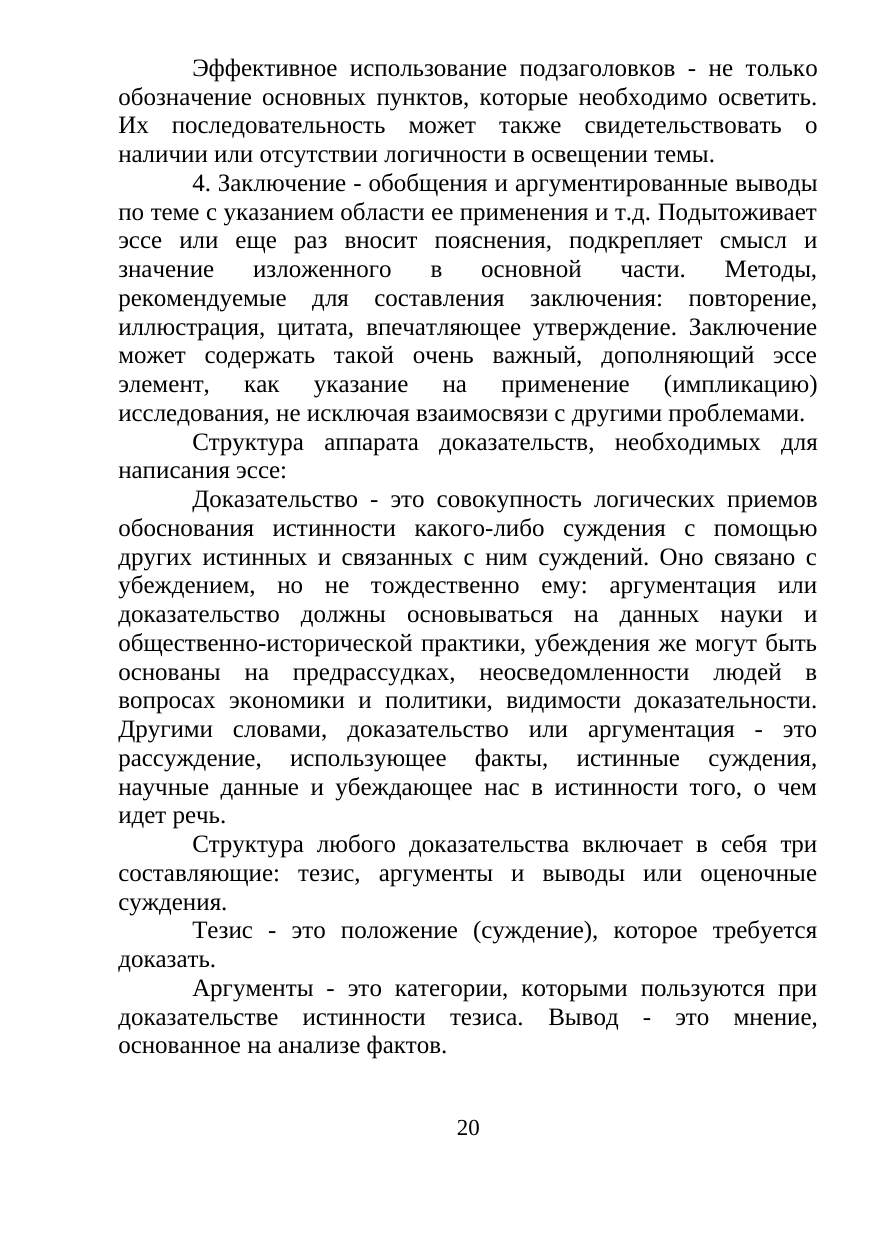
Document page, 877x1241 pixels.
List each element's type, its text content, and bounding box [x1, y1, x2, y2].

text Эффективное использование подзаголовков - не только обозначение основных пунктов, которые необходимо осветить. Их последовательность может также свидетельствовать о наличии или отсутствии логичности в освещении темы. [118, 53, 818, 168]
text Доказательство - это совокупность логических приемов обоснования истинности какого-либо суждения с помощью других истинных и связанных с ним суждений. Оно связано с убеждением, но не тождественно ему: аргументация или доказательство должны основываться на данных науки и общественно-исторической практики, убеждения же могут быть основаны на предрассудках, неосведомленности людей в вопросах экономики и политики, видимости доказательности. Другими словами, доказательство или аргументация - это рассуждение, использующее факты, истинные суждения, научные данные и убеждающее нас в истинности того, о чем идет речь. [118, 484, 818, 829]
text Тезис - это положение (суждение), которое требуется доказать. [118, 916, 818, 973]
text Аргументы - это категории, которыми пользуются при доказательстве истинности тезиса. Вывод - это мнение, основанное на анализе фактов. [118, 973, 818, 1059]
text Структура любого доказательства включает в себя три составляющие: тезис, аргументы и выводы или оценочные суждения. [118, 829, 818, 916]
text Структура аппарата доказательств, необходимых для написания эссе: [118, 427, 818, 484]
text 4. Заключение - обобщения и аргументированные выводы по теме с указанием области ее применения и т.д. Подытоживает эссе или еще раз вносит пояснения, подкрепляет смысл и значение изложенного в основной части. Методы, рекомендуемые для составления заключения: повторение, иллюстрация, цитата, впечатляющее утверждение. Заключение может содержать такой очень важный, дополняющий эссе элемент, как указание на применение (импликацию) исследования, не исключая взаимосвязи с другими проблемами. [118, 168, 818, 427]
